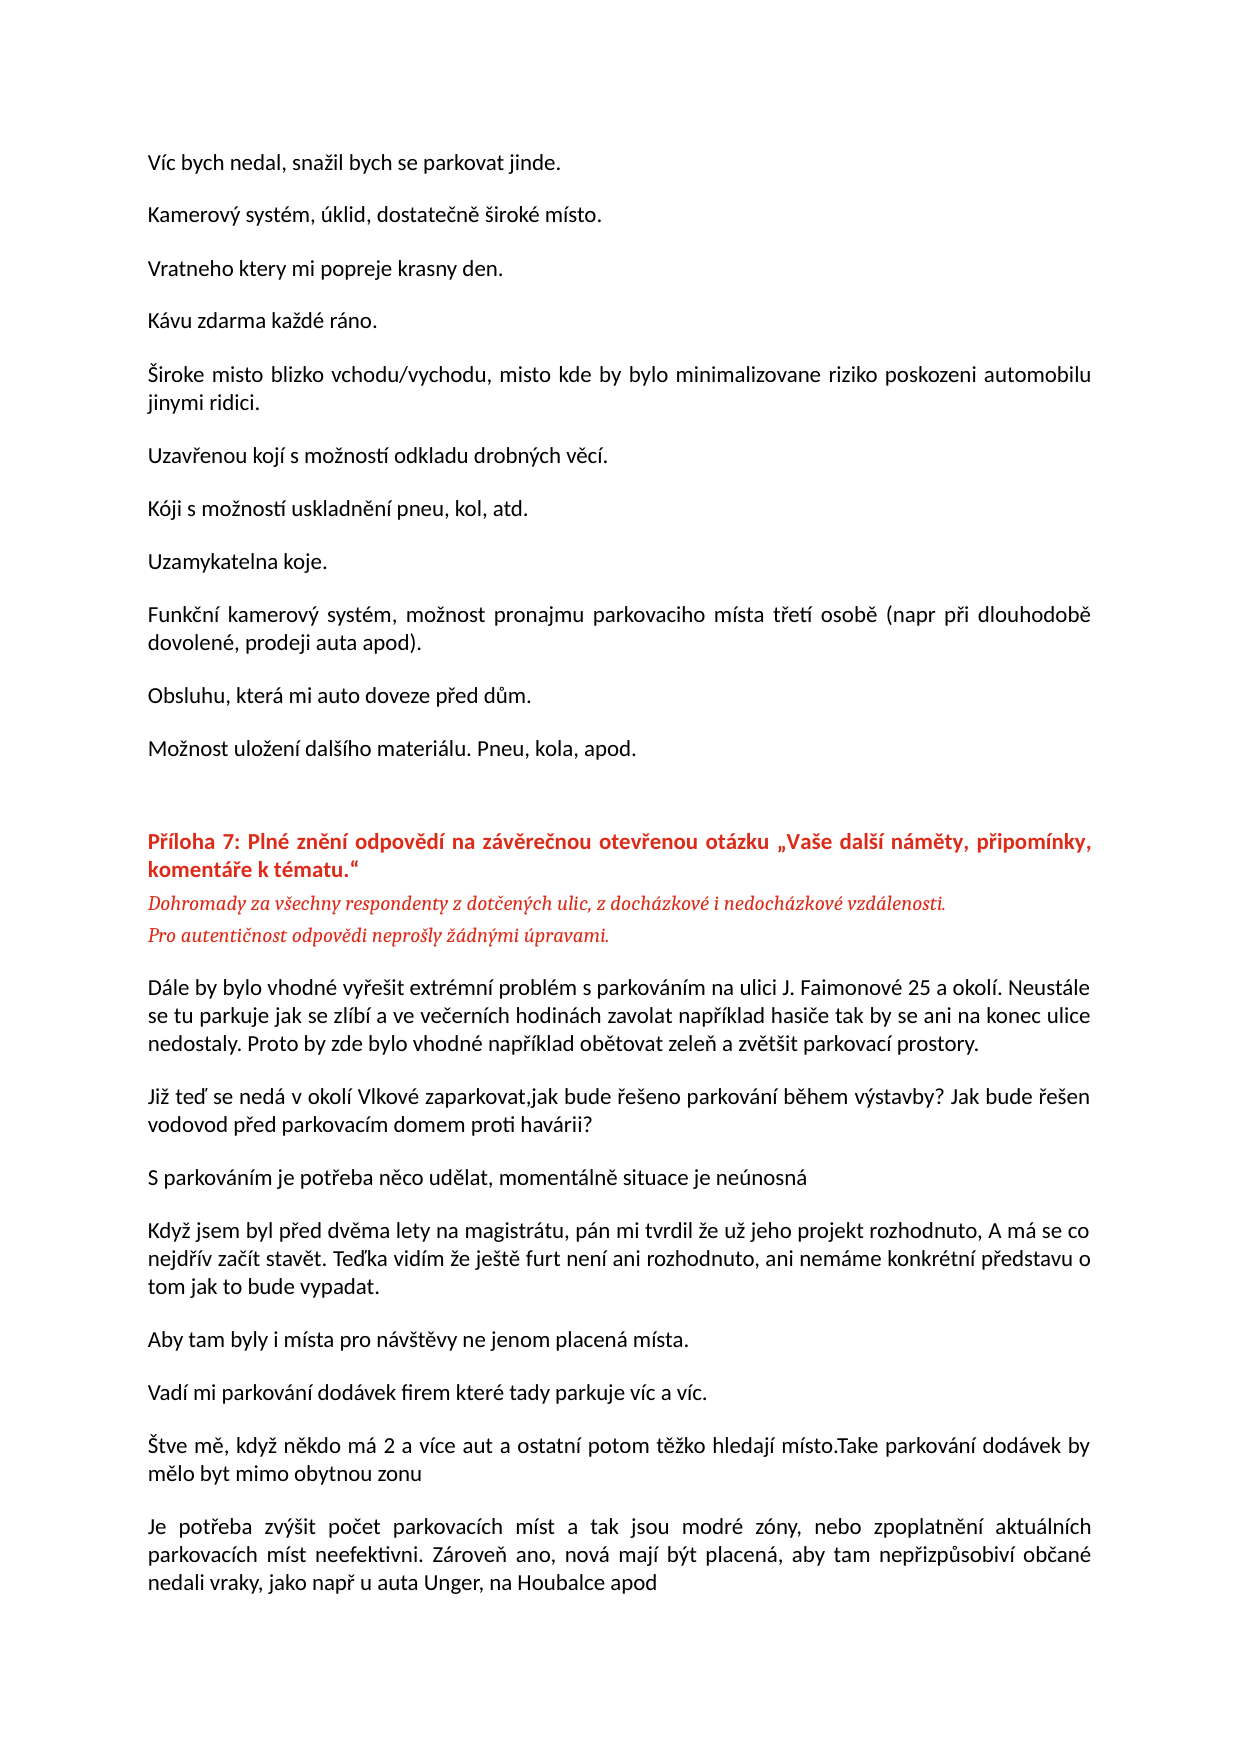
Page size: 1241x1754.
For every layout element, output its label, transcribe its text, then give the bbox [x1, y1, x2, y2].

text Možnost uložení dalšího materiálu. Pneu, kola, apod. [148, 734, 1093, 762]
text Uzamykatelna koje. [148, 547, 1093, 575]
text Kamerový systém, úklid, dostatečně široké místo. [148, 201, 1093, 229]
text Kóji s možností uskladnění pneu, kol, atd. [148, 494, 1093, 522]
text Pro autentičnost odpovědi neprošly žádnými úpravami. [148, 924, 1093, 948]
text Víc bych nedal, snažil bych se parkovat jinde. [148, 148, 1093, 176]
text Široke misto blizko vchodu/vychodu, misto kde by bylo minimalizovane riziko poskozeni automobilu jinymi ridici. [148, 360, 1093, 416]
text Dohromady za všechny respondenty z dotčených ulic, z docházkové i nedocházkové vzdálenosti. [148, 892, 1093, 916]
text Dále by bylo vhodné vyřešit extrémní problém s parkováním na ulici J. Faimonové 25 a okolí. Neustále se tu parkuje jak se zlíbí a ve večerních hodinách zavolat například hasiče tak by se ani na konec ulice nedostaly. Proto by zde bylo vhodné například obětovat zeleň a zvětšit parkovací prostory. [148, 973, 1093, 1057]
text Funkční kamerový systém, možnost pronajmu parkovaciho místa třetí osobě (napr při dlouhodobě dovolené, prodeji auta apod). [148, 600, 1093, 656]
text Již teď se nedá v okolí Vlkové zaparkovat,jak bude řešeno parkování během výstavby? Jak bude řešen vodovod před parkovacím domem proti havárii? [148, 1082, 1093, 1138]
text S parkováním je potřeba něco udělat, momentálně situace je neúnosná [148, 1163, 1093, 1191]
text Příloha 7: Plné znění odpovědí na závěrečnou otevřenou otázku „Vaše další náměty, připomínky, komentáře k tématu.“ [148, 827, 1093, 883]
text Uzavřenou kojí s možností odkladu drobných věcí. [148, 441, 1093, 469]
text Aby tam byly i místa pro návštěvy ne jenom placená místa. [148, 1325, 1093, 1353]
text Je potřeba zvýšit počet parkovacích míst a tak jsou modré zóny, nebo zpoplatnění aktuálních parkovacích míst neefektivni. Zároveň ano, nová mají být placená, aby tam nepřizpůsobiví občané nedali vraky, jako např u auta Unger, na Houbalce apod [148, 1512, 1093, 1596]
text Když jsem byl před dvěma lety na magistrátu, pán mi tvrdil že už jeho projekt rozhodnuto, A má se co nejdřív začít stavět. Teďka vidím že ještě furt není ani rozhodnuto, ani nemáme konkrétní představu o tom jak to bude vypadat. [148, 1216, 1093, 1300]
text Kávu zdarma každé ráno. [148, 307, 1093, 335]
text Obsluhu, která mi auto doveze před dům. [148, 681, 1093, 709]
text Vadí mi parkování dodávek firem které tady parkuje víc a víc. [148, 1378, 1093, 1406]
text Vratneho ktery mi popreje krasny den. [148, 254, 1093, 282]
text Štve mě, když někdo má 2 a více aut a ostatní potom těžko hledají místo.Take parkování dodávek by mělo byt mimo obytnou zonu [148, 1431, 1093, 1487]
